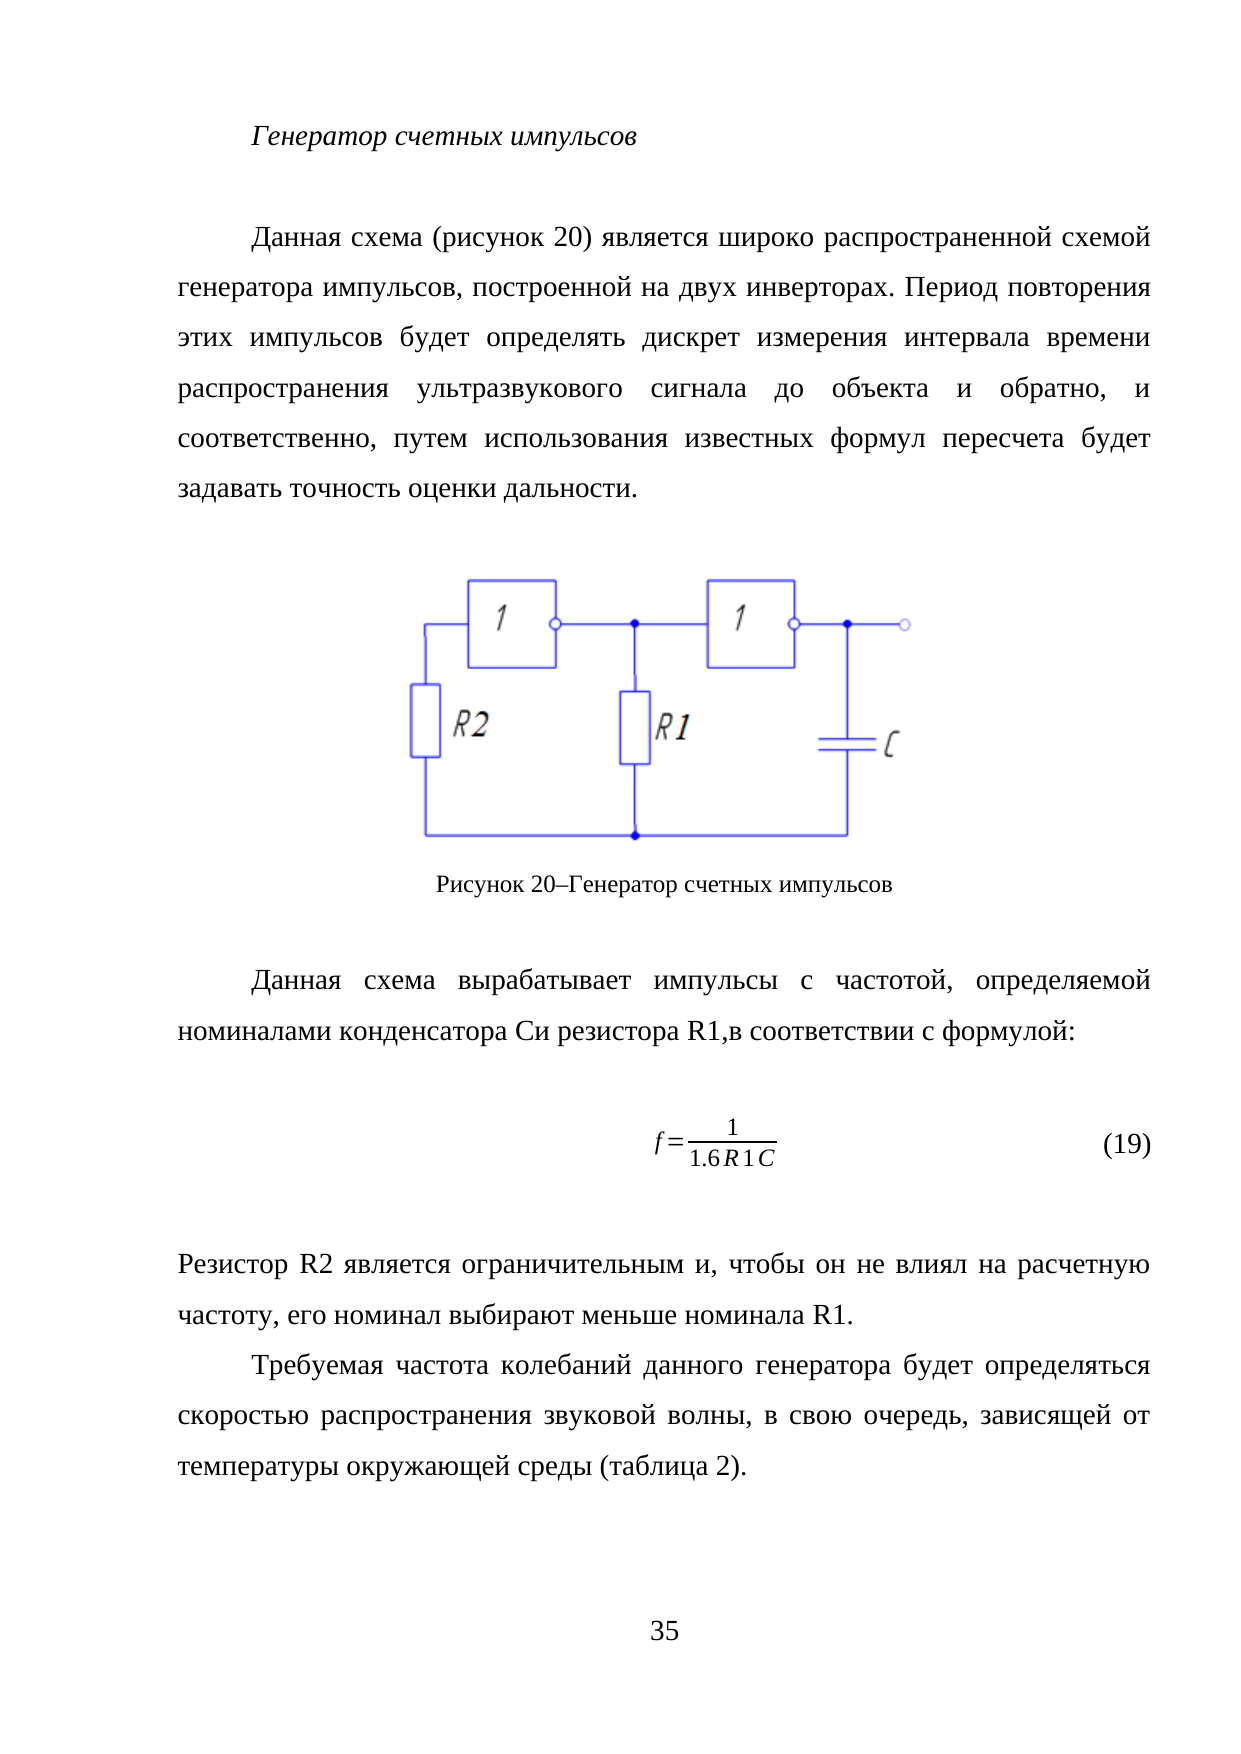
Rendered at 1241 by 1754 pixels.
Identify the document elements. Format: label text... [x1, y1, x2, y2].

text Рисунок 20–Генератор счетных импульсов [177, 869, 1151, 898]
text Требуемая частота колебаний данного генератора будет определяться скоростью распространения звуковой волны, в свою очередь, зависящей от температуры окружающей среды (таблица 2). [177, 1347, 1151, 1481]
text Данная схема вырабатывает импульсы с частотой, определяемой номиналами конденсатора Cи резистора R1,в соответствии с формулой: [177, 962, 1151, 1046]
text Резистор R2 является ограничительным и, чтобы он не влиял на расчетную частоту, его номинал выбирают меньше номинала R1. [177, 1247, 1151, 1330]
text Данная схема (рисунок 20) является широко распространенной схемой генератора импульсов, построенной на двух инверторах. Период повторения этих импульсов будет определять дискрет измерения интервала времени распространения ультразвукового сигнала до объекта и обратно, и соответственно, путем использования известных формул пересчета будет задавать точность оценки дальности. [177, 219, 1151, 504]
text (19) [177, 1113, 1151, 1172]
picture [402, 571, 927, 853]
text Генератор счетных импульсов [177, 118, 1151, 152]
